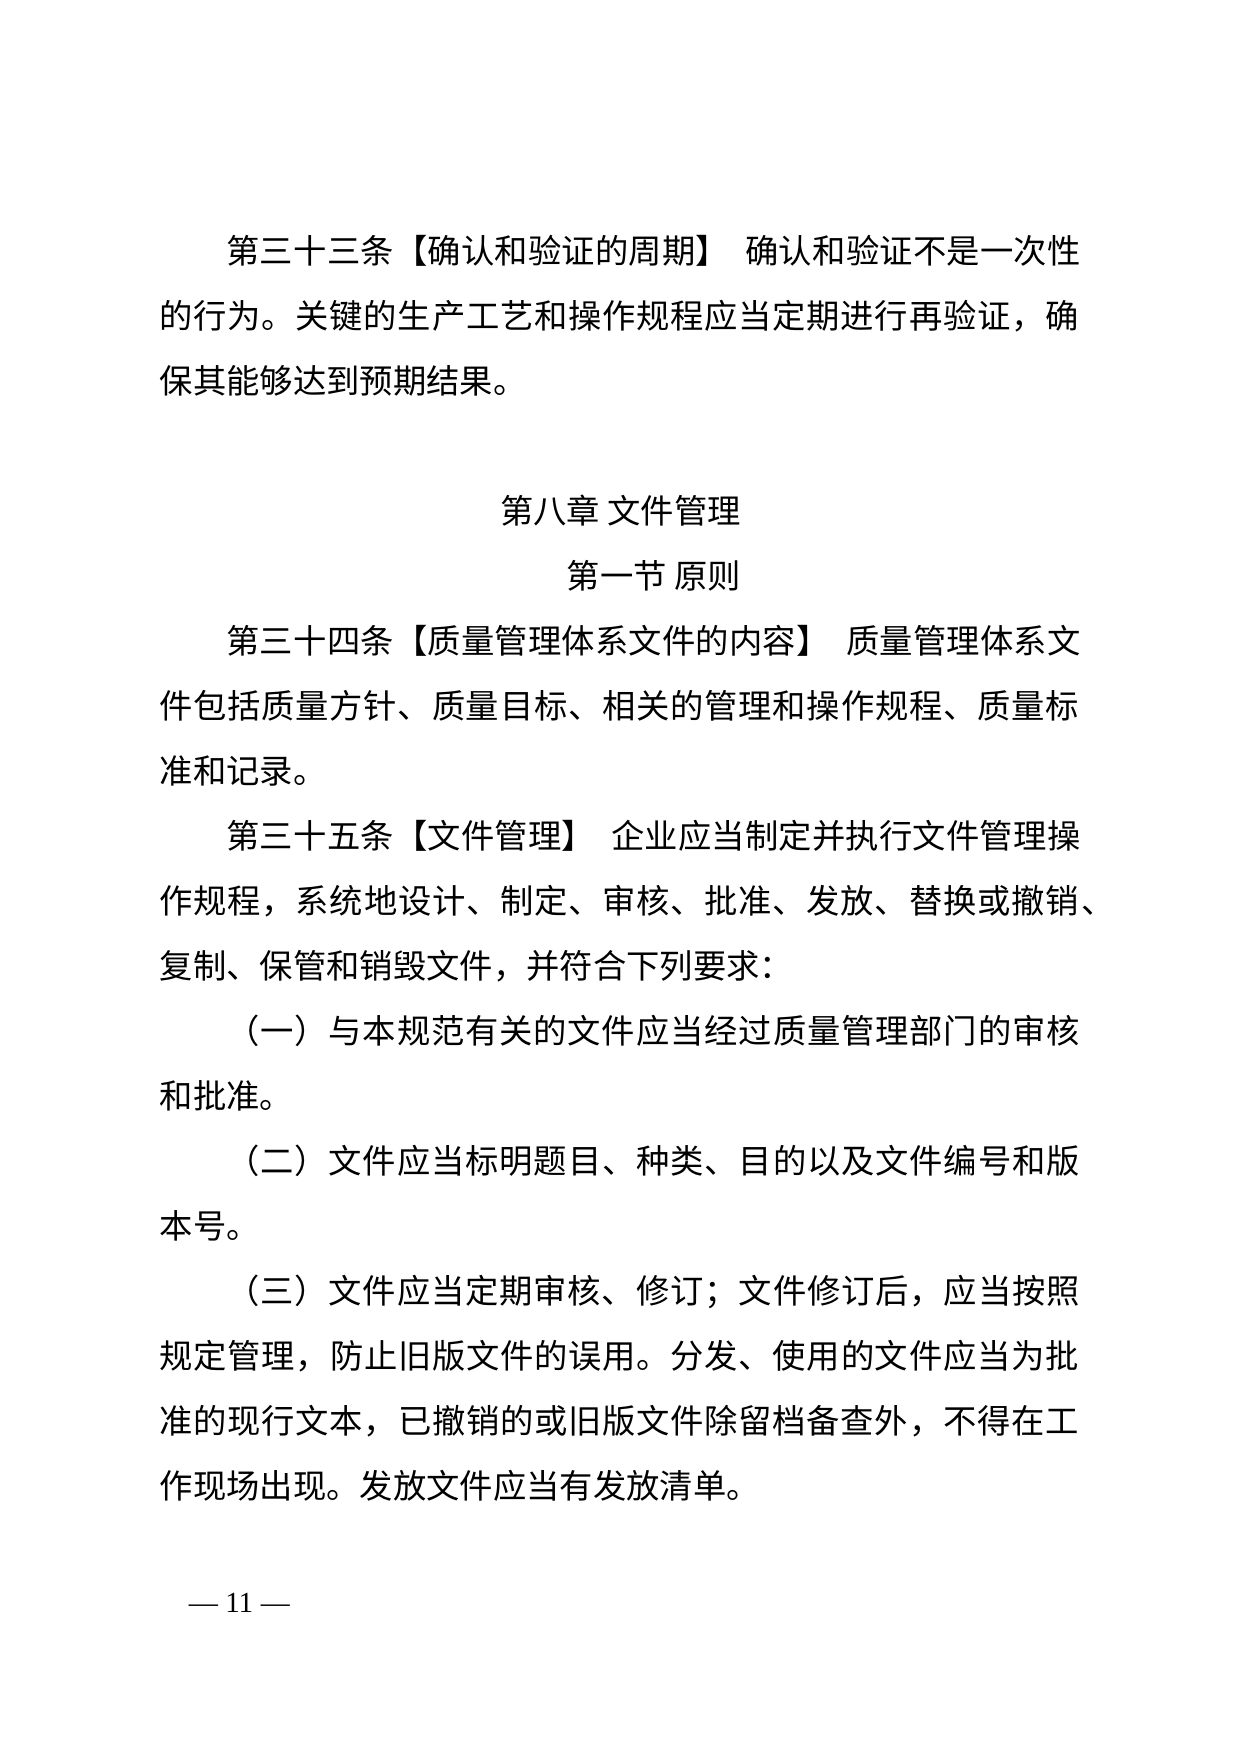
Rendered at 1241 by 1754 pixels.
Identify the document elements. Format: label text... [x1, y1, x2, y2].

text （二）文件应当标明题目、种类、目的以及文件编号和版本号。 [159, 1127, 1081, 1257]
text 第一节 原则 [159, 542, 1081, 607]
text 第八章 文件管理 [159, 477, 1081, 542]
text （三）文件应当定期审核、修订；文件修订后，应当按照规定管理，防止旧版文件的误用。分发、使用的文件应当为批准的现行文本，已撤销的或旧版文件除留档备查外，不得在工作现场出现。发放文件应当有发放清单。 [159, 1257, 1081, 1517]
text （一）与本规范有关的文件应当经过质量管理部门的审核和批准。 [159, 997, 1081, 1127]
text 第三十五条【文件管理】 企业应当制定并执行文件管理操作规程，系统地设计、制定、审核、批准、发放、替换或撤销、复制、保管和销毁文件，并符合下列要求： [159, 802, 1081, 997]
text 第三十三条【确认和验证的周期】 确认和验证不是一次性的行为。关键的生产工艺和操作规程应当定期进行再验证，确保其能够达到预期结果。 [159, 217, 1081, 412]
text 第三十四条【质量管理体系文件的内容】 质量管理体系文件包括质量方针、质量目标、相关的管理和操作规程、质量标准和记录。 [159, 607, 1081, 802]
